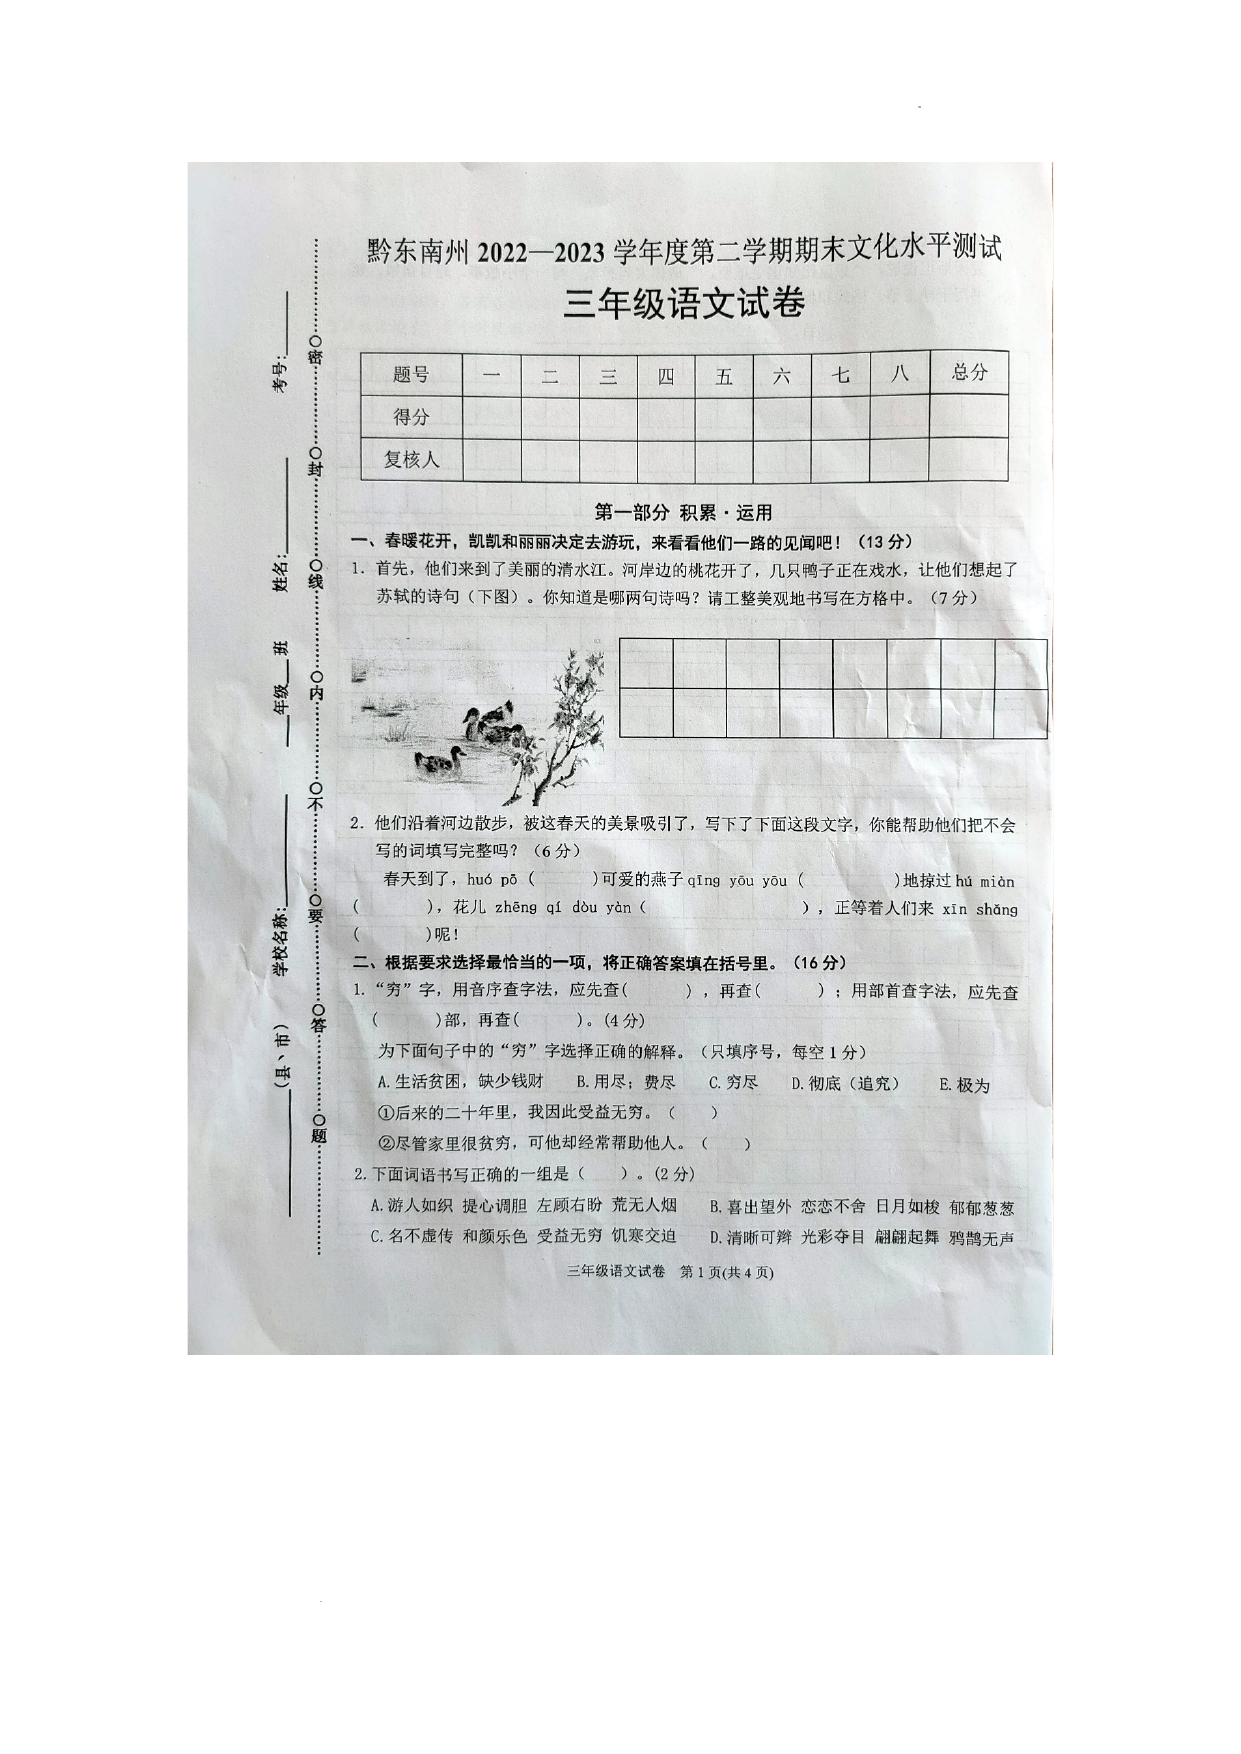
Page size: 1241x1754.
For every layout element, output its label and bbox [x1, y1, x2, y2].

picture [187, 162, 1054, 1355]
